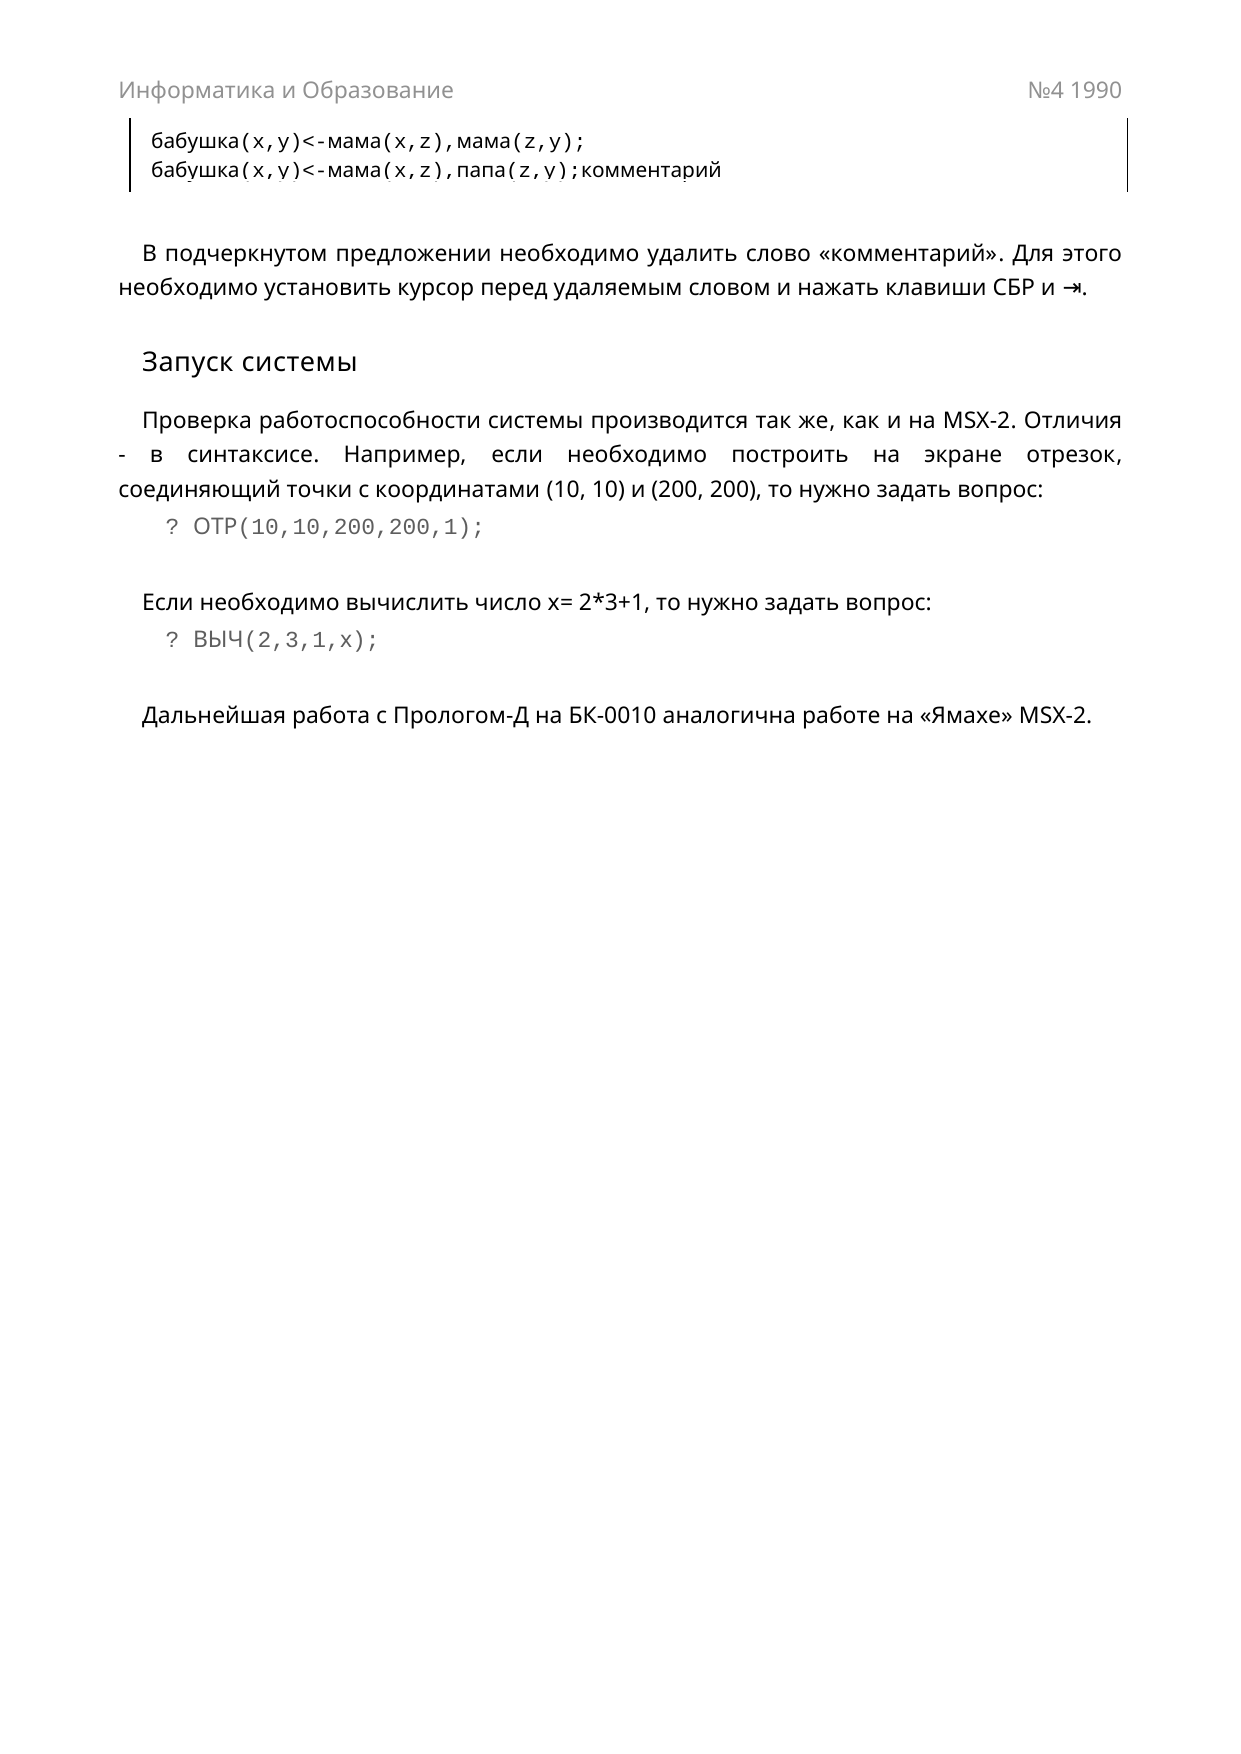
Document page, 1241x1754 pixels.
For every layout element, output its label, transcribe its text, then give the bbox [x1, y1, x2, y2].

text Проверка работоспособности системы производится так же, как и на MSX-2. Отличия - в синтаксисе. Например, если необходимо построить на экране отрезок, соединяющий точки с координатами (10, 10) и (200, 200), то нужно задать вопрос: [118, 404, 1122, 504]
text В подчеркнутом предложении необходимо удалить слово «комментарий». Для этого необходимо установить курсор перед удаляемым словом и нажать клавиши СБР и ⇥. [118, 237, 1122, 302]
text Если необходимо вычислить число х= 2*3+1, то нужно задать вопрос: [118, 586, 1122, 617]
text Дальнейшая работа с Прологом-Д на БК-0010 аналогична работе на «Ямахе» MSX-2. [118, 699, 1122, 730]
subtitle Запуск системы [118, 343, 1122, 380]
text ? ОТР(10,10,200,200,1); [243, 517, 465, 539]
text ? ОТР(10,10,200,200,1); [463, 517, 1122, 539]
text ? ВЫЧ(2,3,1,х); [118, 630, 251, 652]
text ? ВЫЧ(2,3,1,х); [358, 630, 1122, 652]
text ? ВЫЧ(2,3,1,х); [249, 630, 360, 652]
table_cell бабушка(x,y)<-мама(x,z),мама(z,y); бабушка(x,y)<-мама(x,z),папа(z,y);комментарий [131, 118, 1127, 192]
text ? ОТР(10,10,200,200,1); [118, 517, 245, 539]
